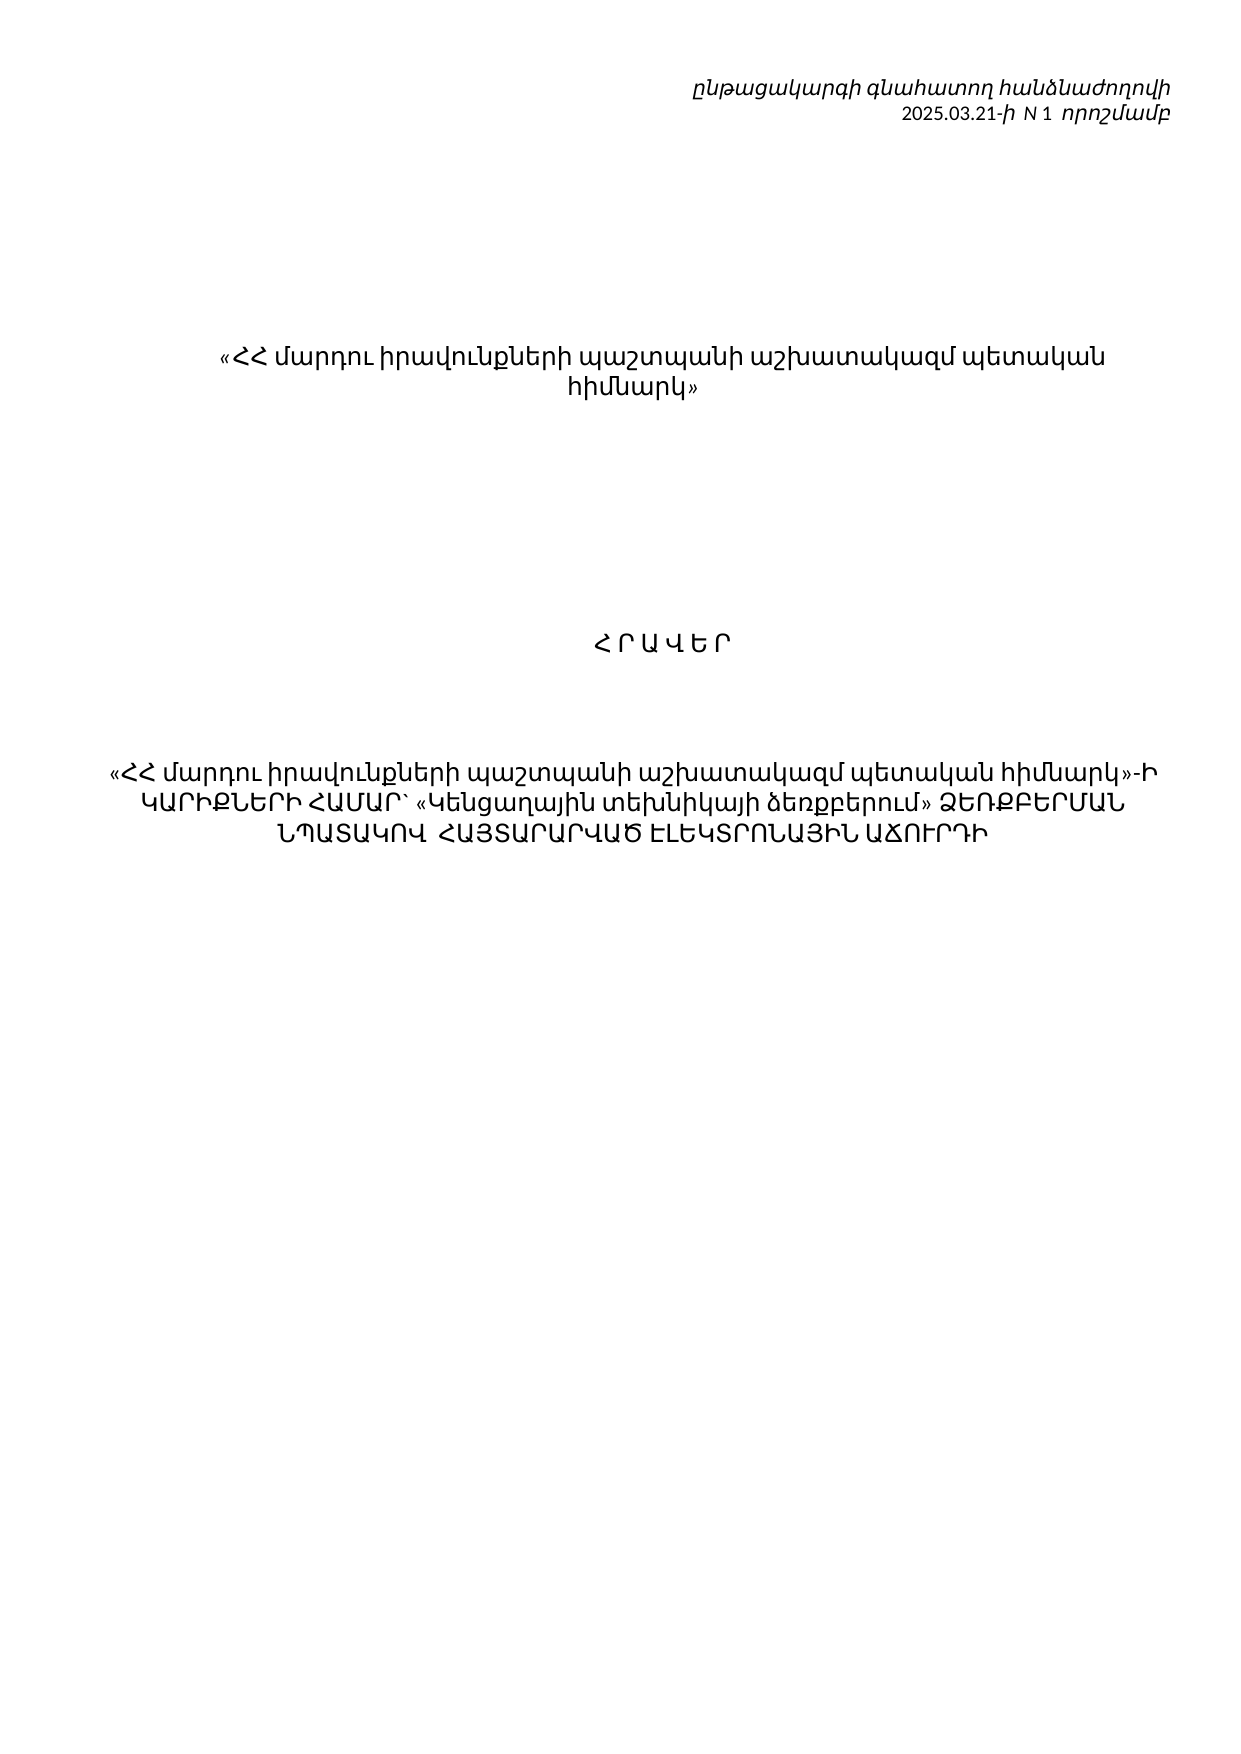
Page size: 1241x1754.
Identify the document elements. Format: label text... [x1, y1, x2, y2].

text « ՀՀ մարդու իրավունքների պաշտպանի աշխատակազմ պետական հիմնարկ» [94, 341, 1172, 402]
text «ՀՀ մարդու իրավունքների պաշտպանի աշխատակազմ պետական հիմնարկ»-Ի ԿԱՐԻՔՆԵՐԻ ՀԱՄԱՐ` «Կենցաղային տեխնիկայի ձեռքբերում» ՁԵՌՔԲԵՐՄԱՆ ՆՊԱՏԱԿՈՎ ՀԱՅՏԱՐԱՐՎԱԾ ԷԼԵԿՏՐՈՆԱՅԻՆ ԱՃՈՒՐԴԻ [94, 757, 1172, 848]
text 2025.03.21 -ի N 1 որոշմամբ [94, 100, 1171, 126]
text Հ Ր Ա Վ Ե Ր [94, 628, 1172, 658]
text ընթացակարգի գնահատող հանձնաժողովի [94, 75, 1171, 100]
